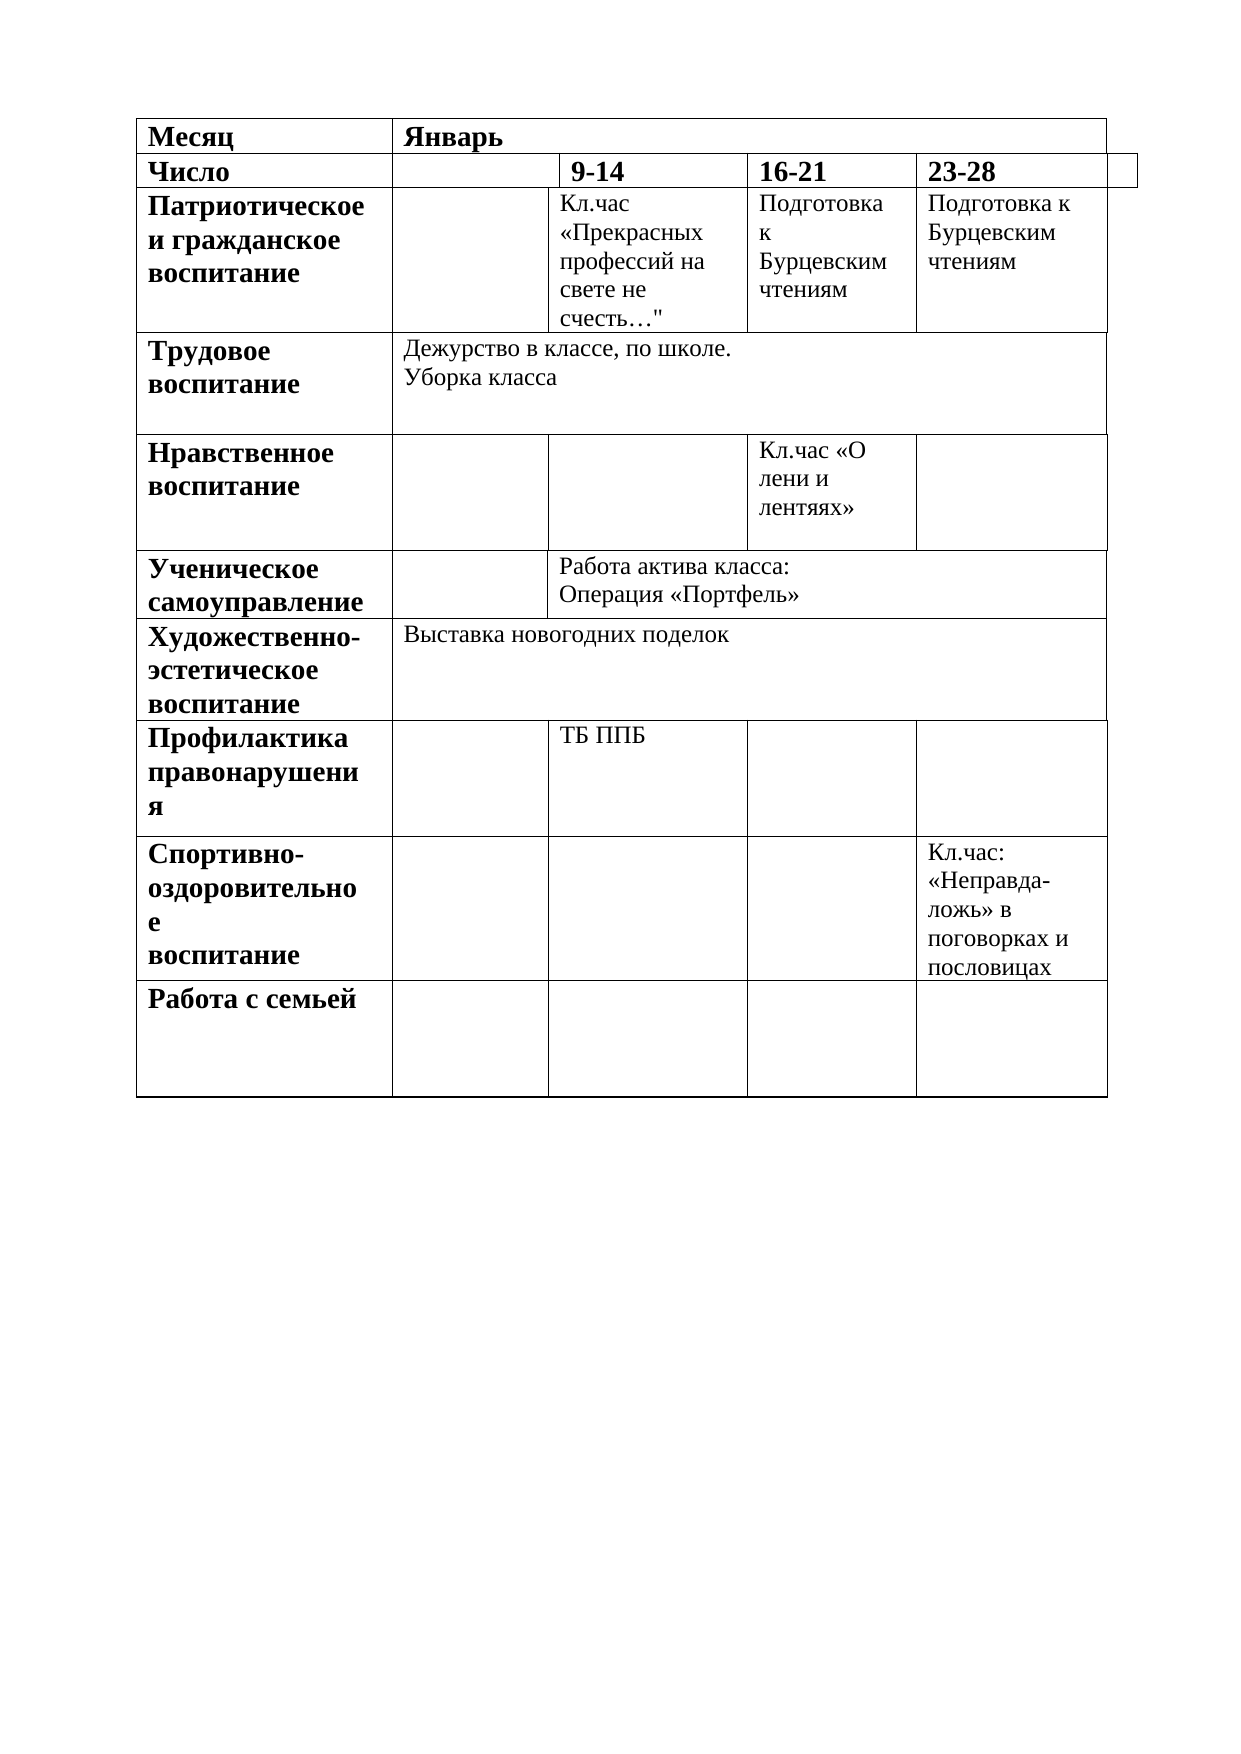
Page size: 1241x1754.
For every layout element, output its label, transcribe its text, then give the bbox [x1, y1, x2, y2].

table_cell [917, 721, 1107, 836]
table_header Январь [393, 119, 1106, 153]
table_cell Подготовка к Бурцевским чтениям [748, 188, 916, 332]
table_cell Работа с семьей [137, 981, 392, 1096]
table_cell 9-14 [560, 154, 747, 187]
table_cell ТБ ППБ [549, 721, 747, 836]
table_cell 16-21 [748, 154, 916, 187]
table_cell Профилактика правонарушения [137, 721, 392, 836]
table_cell [393, 154, 559, 187]
table_cell Кл.час «О лени и лентяях» [748, 435, 916, 550]
table_cell [393, 981, 548, 1096]
table_cell Спортивно-оздоровительное воспитание [137, 837, 392, 980]
table_cell Подготовка к Бурцевским чтениям [917, 188, 1107, 332]
table_cell [393, 721, 548, 836]
table_cell Ученическое самоуправление [137, 551, 392, 618]
table_cell Работа актива класса: Операция «Портфель» [548, 551, 1106, 618]
table_cell [393, 188, 548, 332]
table_cell Патриотическое и гражданское воспитание [137, 188, 392, 332]
table_cell [393, 435, 548, 550]
table_cell [393, 837, 548, 980]
table_cell [917, 981, 1107, 1096]
table_cell Художественно-эстетическое воспитание [137, 619, 392, 719]
table_cell [748, 721, 916, 836]
table_cell [549, 837, 747, 980]
table_cell Нравственное воспитание [137, 435, 392, 550]
table_cell 23-28 [917, 154, 1107, 187]
table_cell [1108, 154, 1137, 187]
table_cell [393, 551, 547, 618]
table_cell [549, 981, 747, 1096]
table_header Месяц [137, 119, 392, 153]
table_cell Трудовое воспитание [137, 333, 392, 434]
table_cell Кл.час: «Неправда-ложь» в поговорках и пословицах [917, 837, 1107, 980]
table_cell [748, 837, 916, 980]
table_cell Кл.час «Прекрасных профессий на свете не счесть…" [549, 188, 747, 332]
table_cell [748, 981, 916, 1096]
table_cell Выставка новогодних поделок [393, 619, 1106, 719]
table_cell [549, 435, 747, 550]
table_cell Дежурство в классе, по школе. Уборка класса [393, 333, 1106, 434]
table_cell [917, 435, 1107, 550]
table_cell Число [137, 154, 392, 187]
